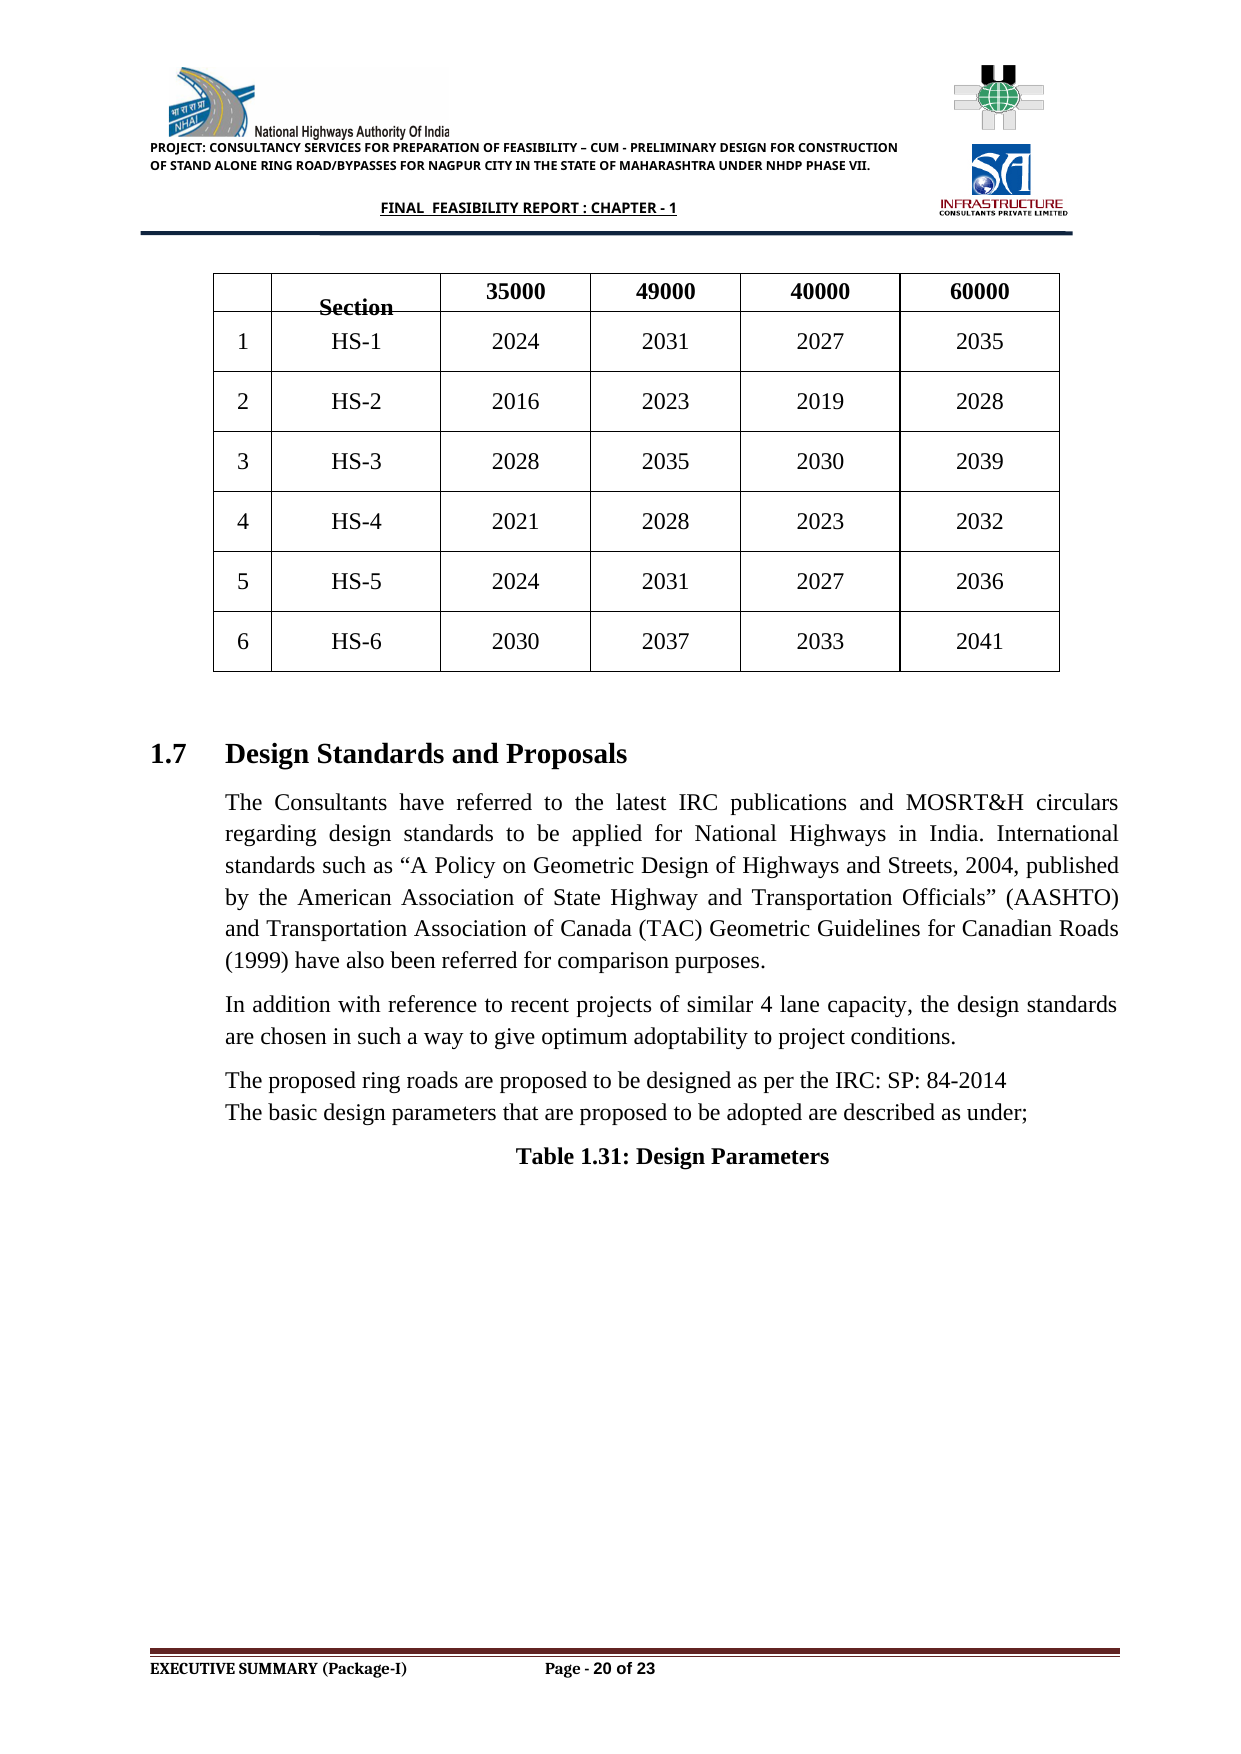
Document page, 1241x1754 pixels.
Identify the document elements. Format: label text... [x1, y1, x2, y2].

text In addition with reference to recent projects of similar 4 lane capacity, the design standards are chosen in such a way to give optimum adoptability to project conditions. [225, 990, 1120, 1049]
table_cell 2030 [441, 612, 590, 671]
table_cell 2024 [441, 552, 590, 611]
table_cell 2027 [741, 552, 899, 611]
picture [937, 144, 1069, 217]
table_cell 2041 [901, 612, 1059, 671]
table_cell 40000 [741, 274, 899, 311]
table_cell HS-3 [272, 432, 440, 491]
table_cell 2036 [901, 552, 1059, 611]
table_cell 2028 [441, 432, 590, 491]
text The Consultants have referred to the latest IRC publications and MOSRT&H circulars regarding design standards to be applied for National Highways in India. International standards such as “A Policy on Geometric Design of Highways and Streets, 2004, published by the American Association of State Highway and Transportation Officials” (AASHTO) and Transportation Association of Canada (TAC) Geometric Guidelines for Canadian Roads (1999) have also been referred for comparison purposes. [225, 788, 1120, 973]
text The basic design parameters that are proposed to be adopted are described as under; [225, 1098, 1120, 1125]
table_cell 2024 [441, 312, 590, 371]
table_cell 2028 [591, 492, 740, 551]
table_cell HS-6 [272, 612, 440, 671]
table_cell 2019 [741, 372, 899, 431]
table_cell 2023 [741, 492, 899, 551]
list Table 1.31: Design Parameters [225, 1142, 1120, 1169]
table_cell 2023 [591, 372, 740, 431]
table_cell 2037 [591, 612, 740, 671]
table_cell 2027 [741, 312, 899, 371]
table_cell 2016 [441, 372, 590, 431]
table_cell HS-4 [272, 492, 440, 551]
table_cell 2035 [901, 312, 1059, 371]
table_cell 2030 [741, 432, 899, 491]
table_cell 2039 [901, 432, 1059, 491]
table_cell HS-2 [272, 372, 440, 431]
table_cell 6 [214, 612, 271, 671]
table_cell 5 [214, 552, 271, 611]
table_cell 2032 [901, 492, 1059, 551]
table_cell 2031 [591, 312, 740, 371]
table_cell 2033 [741, 612, 899, 671]
table_cell 35000 [441, 274, 590, 311]
table_cell 2028 [901, 372, 1059, 431]
text The proposed ring roads are proposed to be designed as per the IRC: SP: 84-2014 [225, 1066, 1120, 1093]
table_cell 1 [214, 312, 271, 371]
table_cell HS-5 [272, 552, 440, 611]
table_cell 2035 [591, 432, 740, 491]
table_cell 3 [214, 432, 271, 491]
table_cell 2021 [441, 492, 590, 551]
list Design Standards and Proposals [150, 737, 1120, 770]
table_cell HS-1 [272, 312, 440, 371]
table_cell 49000 [591, 274, 740, 311]
table_cell 2 [214, 372, 271, 431]
picture [168, 67, 450, 140]
table_cell 2031 [591, 552, 740, 611]
table_cell 60000 [901, 274, 1059, 311]
table_cell 4 [214, 492, 271, 551]
